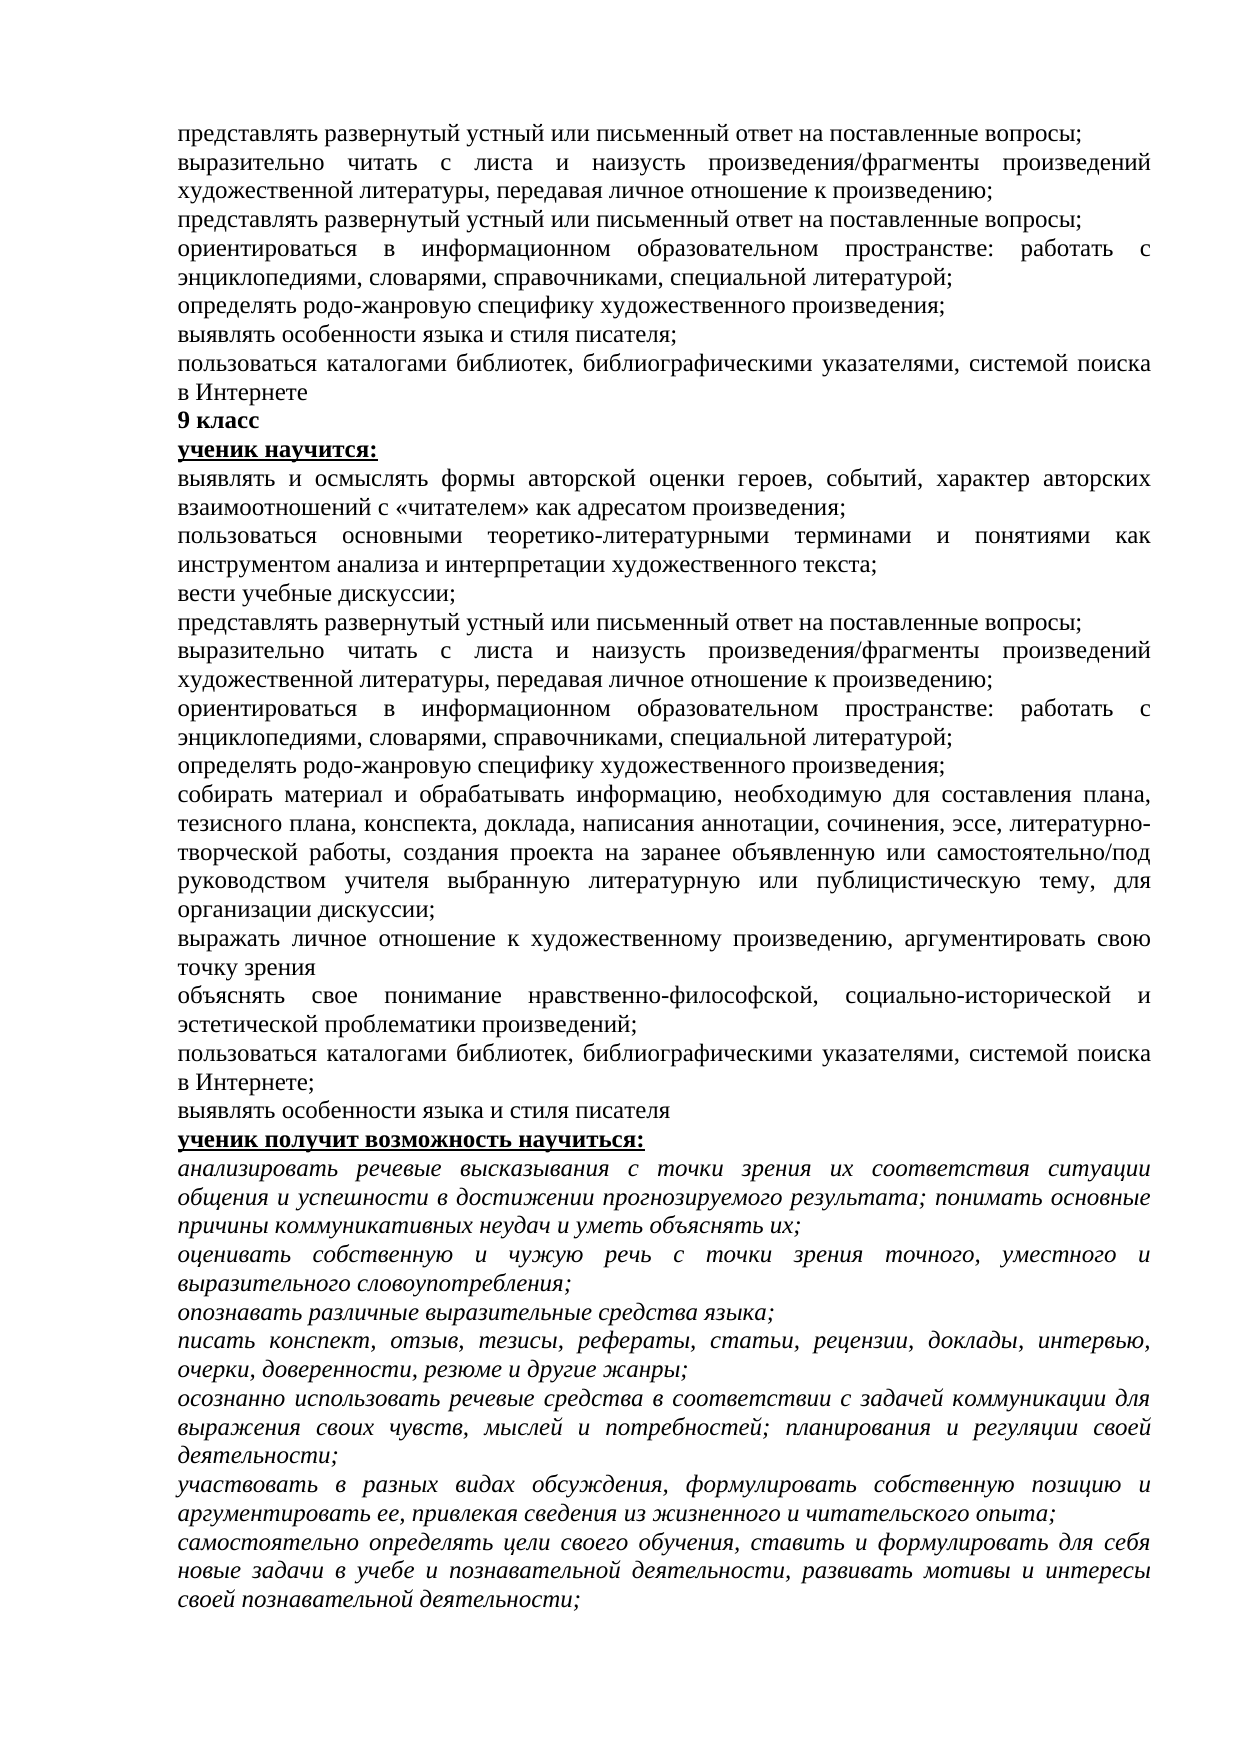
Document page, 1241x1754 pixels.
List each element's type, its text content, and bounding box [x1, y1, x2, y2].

text 9 класс [177, 406, 1152, 434]
text выражать личное отношение к художественному произведению, аргументировать свою точку зрения [177, 923, 1152, 981]
text вести учебные дискуссии; [177, 578, 1152, 607]
text представлять развернутый устный или письменный ответ на поставленные вопросы; [177, 607, 1152, 636]
text осознанно использовать речевые средства в соответствии с задачей коммуникации для выражения своих чувств, мыслей и потребностей; планирования и регуляции своей деятельности; [177, 1383, 1152, 1469]
text самостоятельно определять цели своего обучения, ставить и формулировать для себя новые задачи в учебе и познавательной деятельности, развивать мотивы и интересы своей познавательной деятельности; [177, 1527, 1152, 1613]
text определять родо-жанровую специфику художественного произведения; [177, 751, 1152, 779]
text выявлять особенности языка и стиля писателя; [177, 319, 1152, 348]
text ученик получит возможность научиться: [177, 1124, 1152, 1153]
text объяснять свое понимание нравственно-философской, социально-исторической и эстетической проблематики произведений; [177, 981, 1152, 1038]
text писать конспект, отзыв, тезисы, рефераты, статьи, рецензии, доклады, интервью, очерки, доверенности, резюме и другие жанры; [177, 1326, 1152, 1383]
text пользоваться каталогами библиотек, библиографическими указателями, системой поиска в Интернете; [177, 1038, 1152, 1096]
text оценивать собственную и чужую речь с точки зрения точного, уместного и выразительного словоупотребления; [177, 1239, 1152, 1297]
text выразительно читать с листа и наизусть произведения/фрагменты произведений художественной литературы, передавая личное отношение к произведению; [177, 147, 1152, 204]
text опознавать различные выразительные средства языка; [177, 1297, 1152, 1326]
text определять родо-жанровую специфику художественного произведения; [177, 291, 1152, 319]
text ученик научится: [177, 434, 1152, 463]
text выявлять и осмыслять формы авторской оценки героев, событий, характер авторских взаимоотношений с «читателем» как адресатом произведения; [177, 463, 1152, 521]
text представлять развернутый устный или письменный ответ на поставленные вопросы; [177, 118, 1152, 147]
text ориентироваться в информационном образовательном пространстве: работать с энциклопедиями, словарями, справочниками, специальной литературой; [177, 693, 1152, 751]
text участвовать в разных видах обсуждения, формулировать собственную позицию и аргументировать ее, привлекая сведения из жизненного и читательского опыта; [177, 1469, 1152, 1527]
text анализировать речевые высказывания с точки зрения их соответствия ситуации общения и успешности в достижении прогнозируемого результата; понимать основные причины коммуникативных неудач и уметь объяснять их; [177, 1153, 1152, 1239]
text собирать материал и обрабатывать информацию, необходимую для составления плана, тезисного плана, конспекта, доклада, написания аннотации, сочинения, эссе, литературно-творческой работы, создания проекта на заранее объявленную или самостоятельно/под руководством учителя выбранную литературную или публицистическую тему, для организации дискуссии; [177, 779, 1152, 923]
text пользоваться основными теоретико-литературными терминами и понятиями как инструментом анализа и интерпретации художественного текста; [177, 521, 1152, 578]
text выразительно читать с листа и наизусть произведения/фрагменты произведений художественной литературы, передавая личное отношение к произведению; [177, 636, 1152, 693]
text ориентироваться в информационном образовательном пространстве: работать с энциклопедиями, словарями, справочниками, специальной литературой; [177, 233, 1152, 291]
text пользоваться каталогами библиотек, библиографическими указателями, системой поиска в Интернете [177, 348, 1152, 406]
text представлять развернутый устный или письменный ответ на поставленные вопросы; [177, 204, 1152, 233]
text выявлять особенности языка и стиля писателя [177, 1096, 1152, 1124]
